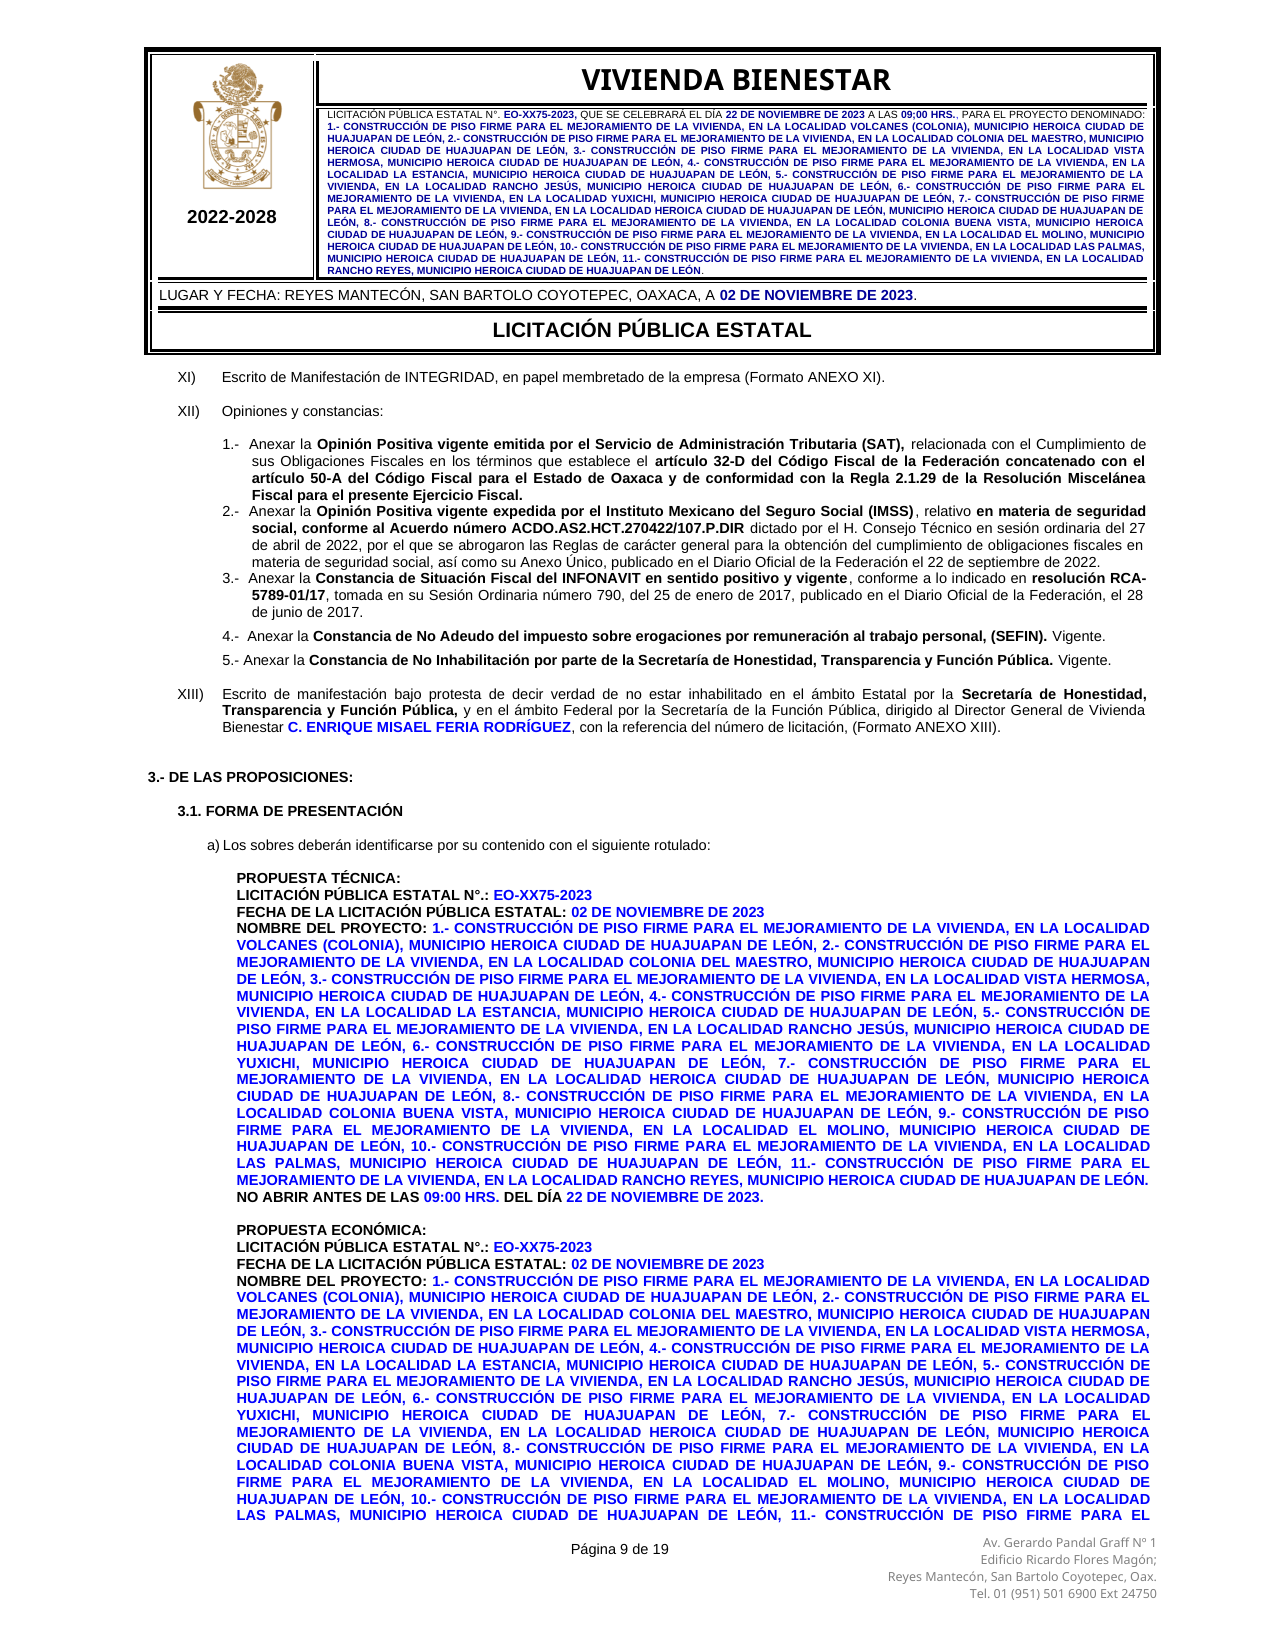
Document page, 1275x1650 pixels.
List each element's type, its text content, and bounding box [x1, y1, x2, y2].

text NO ABRIR ANTES DE LAS 09:00 HRS. DEL DÍA 22 DE NOVIEMBRE DE 2023. [236, 1188, 1152, 1205]
table_cell 3.- Anexar la Constancia de Situación Fiscal del INFONAVIT en sentido positivo y vigente, conforme a lo indicado en resolución RCA-5789-01/17, tomada en su Sesión Ordinaria número 790, del 25 de enero de 2017, publicado en el Diario Oficial de la Federación, el 28 de junio de 2017. [155, 570, 1154, 621]
table_header 1.- Anexar la Opinión Positiva vigente emitida por el Servicio de Administración Tributaria (SAT), relacionada con el Cumplimiento de sus Obligaciones Fiscales en los términos que establece el artículo 32-D del Código Fiscal de la Federación concatenado con el artículo 50-A del Código Fiscal para el Estado de Oaxaca y de conformidad con la Regla 2.1.29 de la Resolución Miscelánea Fiscal para el presente Ejercicio Fiscal. [155, 436, 1154, 503]
text FECHA DE LA LICITACIÓN PÚBLICA ESTATAL: 02 DE NOVIEMBRE DE 2023 [236, 903, 1152, 920]
text LICITACIÓN PÚBLICA ESTATAL N°.: EO-XX75-2023 [236, 887, 1152, 903]
picture [187, 59, 285, 188]
text FECHA DE LA LICITACIÓN PÚBLICA ESTATAL: 02 DE NOVIEMBRE DE 2023 [236, 1256, 1152, 1272]
list Escrito de Manifestación de INTEGRIDAD, en papel membretado de la empresa (Formato ANEXO XI). [177, 369, 1157, 386]
table_cell 5.- Anexar la Constancia de No Inhabilitación por parte de la Secretaría de Honestidad, Transparencia y Función Pública. Vigente. Escrito de manifestación bajo protesta de decir verdad de no estar inhabilitado en el ámbito Estatal por la Secretaría de Honestidad, Transparencia y Función Pública, y en el ámbito Federal por la Secretaría de la Función Pública, dirigido al Director General de Vivienda Bienestar C. ENRIQUE MISAEL FERIA RODRÍGUEZ, con la referencia del número de licitación, (Formato ANEXO XIII). [155, 652, 1154, 736]
table_cell 4.- Anexar la Constancia de No Adeudo del impuesto sobre erogaciones por remuneración al trabajo personal, (SEFIN). Vigente. [155, 621, 1154, 652]
list Los sobres deberán identificarse por su contenido con el siguiente rotulado: [207, 836, 1157, 853]
text 3.1. FORMA DE PRESENTACIÓN [148, 803, 1152, 819]
text PROPUESTA TÉCNICA: [236, 870, 1152, 887]
table_cell 2.- Anexar la Opinión Positiva vigente expedida por el Instituto Mexicano del Seguro Social (IMSS), relativo en materia de seguridad social, conforme al Acuerdo número ACDO.AS2.HCT.270422/107.P.DIR dictado por el H. Consejo Técnico en sesión ordinaria del 27 de abril de 2022, por el que se abrogaron las Reglas de carácter general para la obtención del cumplimiento de obligaciones fiscales en materia de seguridad social, así como su Anexo Único, publicado en el Diario Oficial de la Federación el 22 de septiembre de 2022. [155, 503, 1154, 570]
list Opiniones y constancias: [177, 402, 1157, 419]
text LICITACIÓN PÚBLICA ESTATAL N°.: EO-XX75-2023 [236, 1239, 1152, 1256]
text 3.- DE LAS PROPOSICIONES: [148, 769, 1152, 786]
text PROPUESTA ECONÓMICA: [236, 1222, 1152, 1239]
